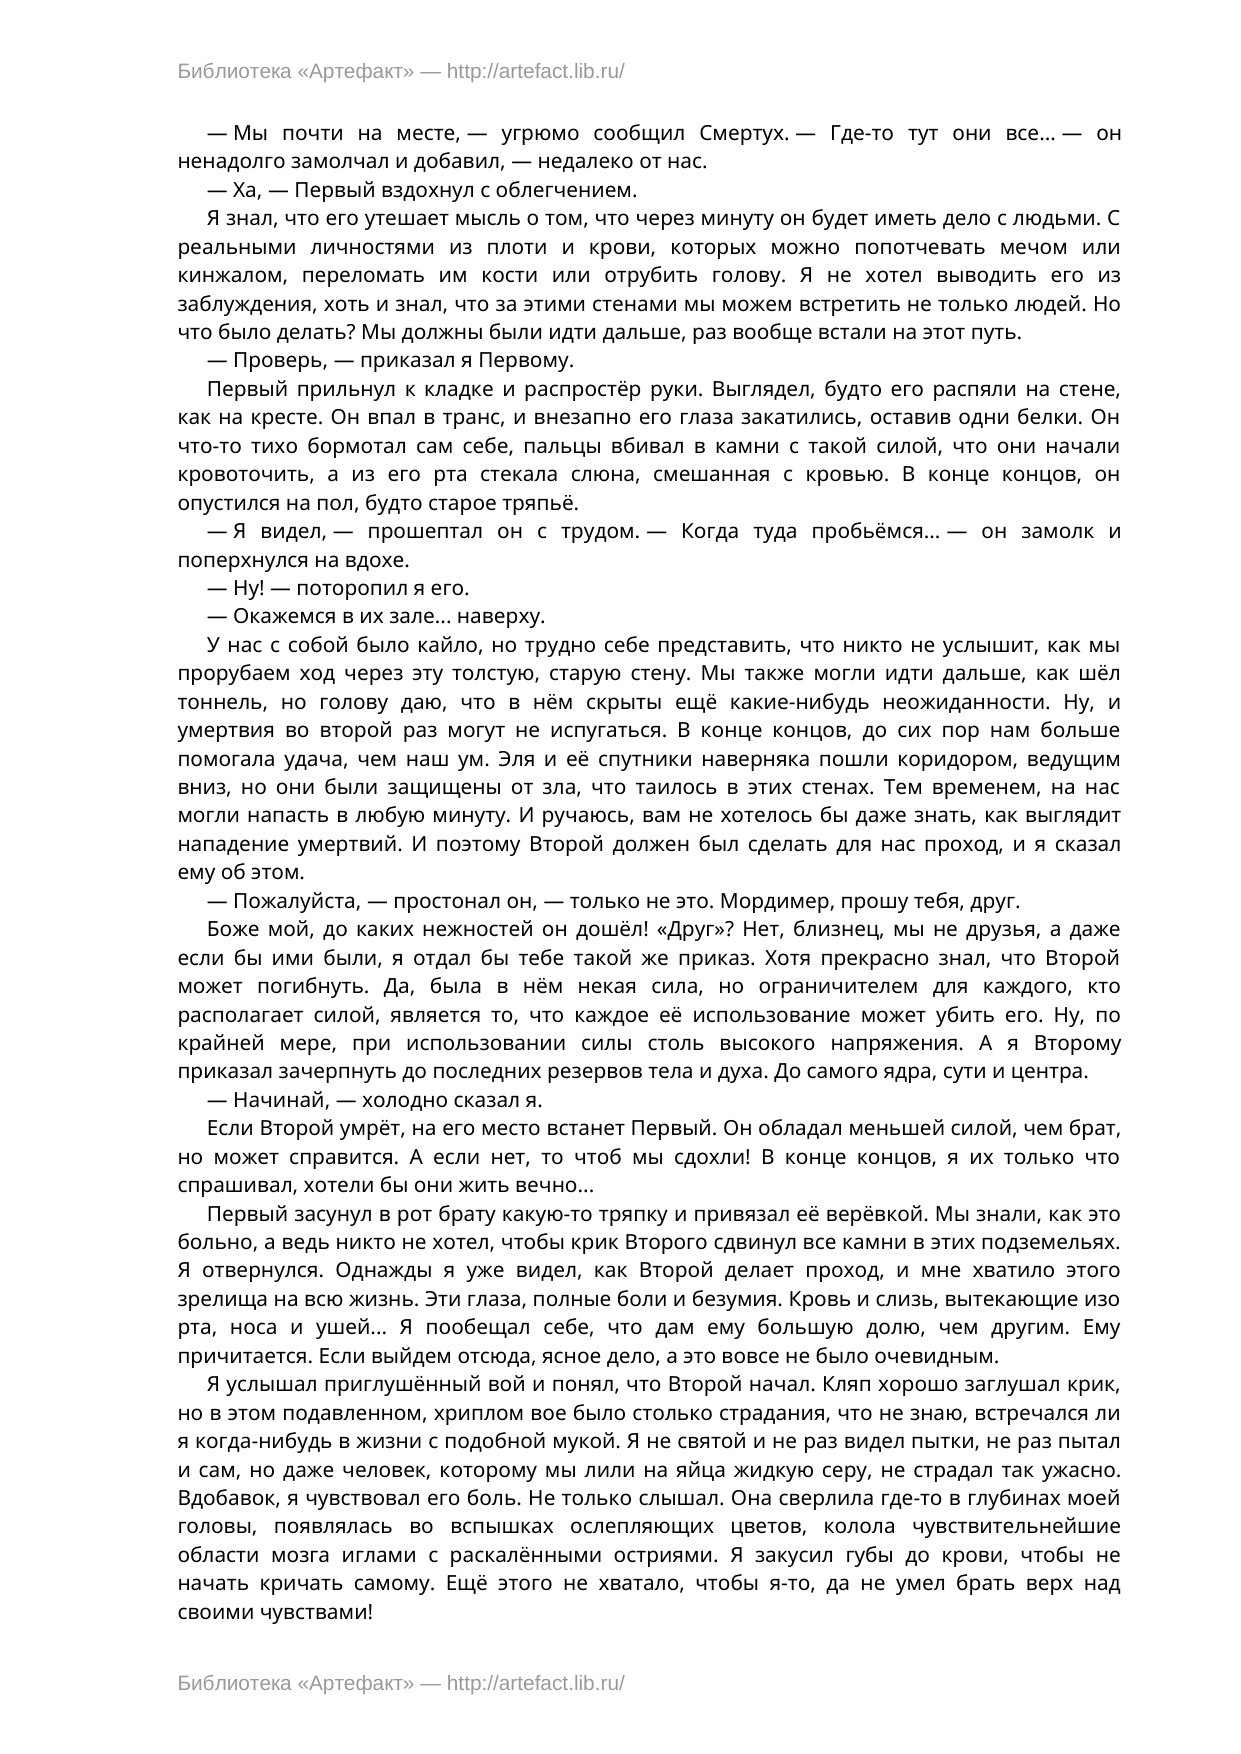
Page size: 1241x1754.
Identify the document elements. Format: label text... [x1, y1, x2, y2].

text — Ну! — поторопил я его. [177, 573, 1122, 602]
text У нас с собой было кайло, но трудно себе представить, что никто не услышит, как мы прорубаем ход через эту толстую, старую стену. Мы также могли идти дальше, как шёл тоннель, но голову даю, что в нём скрыты ещё какие-нибудь неожиданности. Ну, и умертвия во второй раз могут не испугаться. В конце концов, до сих пор нам больше помогала удача, чем наш ум. Эля и её спутники наверняка пошли коридором, ведущим вниз, но они были защищены от зла, что таилось в этих стенах. Тем временем, на нас могли напасть в любую минуту. И ручаюсь, вам не хотелось бы даже знать, как выглядит нападение умертвий. И поэтому Второй должен был сделать для нас проход, и я сказал ему об этом. [177, 630, 1122, 886]
text — Проверь, — приказал я Первому. [177, 346, 1122, 374]
text Боже мой, до каких нежностей он дошёл! «Друг»? Нет, близнец, мы не друзья, а даже если бы ими были, я отдал бы тебе такой же приказ. Хотя прекрасно знал, что Второй может погибнуть. Да, была в нём некая сила, но ограничителем для каждого, кто располагает силой, является то, что каждое её использование может убить его. Ну, по крайней мере, при использовании силы столь высокого напряжения. А я Второму приказал зачерпнуть до последних резервов тела и духа. До самого ядра, сути и центра. [177, 914, 1122, 1085]
text Если Второй умрёт, на его место встанет Первый. Он обладал меньшей силой, чем брат, но может справится. А если нет, то чтоб мы сдохли! В конце концов, я их только что спрашивал, хотели бы они жить вечно... [177, 1113, 1122, 1199]
text — Мы почти на месте, — угрюмо сообщил Смертух. — Где-то тут они все... — он ненадолго замолчал и добавил, — недалеко от нас. [177, 118, 1122, 175]
text — Пожалуйста, — простонал он, — только не это. Мордимер, прошу тебя, друг. [177, 886, 1122, 914]
text — Окажемся в их зале... наверху. [177, 602, 1122, 630]
text — Начинай, — холодно сказал я. [177, 1085, 1122, 1113]
text Первый прильнул к кладке и распростёр руки. Выглядел, будто его распяли на стене, как на кресте. Он впал в транс, и внезапно его глаза закатились, оставив одни белки. Он что-то тихо бормотал сам себе, пальцы вбивал в камни с такой силой, что они начали кровоточить, а из его рта стекала слюна, смешанная с кровью. В конце концов, он опустился на пол, будто старое тряпьё. [177, 374, 1122, 516]
text — Ха, — Первый вздохнул с облегчением. [177, 175, 1122, 203]
text — Я видел, — прошептал он с трудом. — Когда туда пробьёмся... — он замолк и поперхнулся на вдохе. [177, 516, 1122, 573]
text Я услышал приглушённый вой и понял, что Второй начал. Кляп хорошо заглушал крик, но в этом подавленном, хриплом вое было столько страдания, что не знаю, встречался ли я когда-нибудь в жизни с подобной мукой. Я не святой и не раз видел пытки, не раз пытал и сам, но даже человек, которому мы лили на яйца жидкую серу, не страдал так ужасно. Вдобавок, я чувствовал его боль. Не только слышал. Она сверлила где-то в глубинах моей головы, появлялась во вспышках ослепляющих цветов, колола чувствительнейшие области мозга иглами с раскалёнными остриями. Я закусил губы до крови, чтобы не начать кричать самому. Ещё этого не хватало, чтобы я-то, да не умел брать верх над своими чувствами! [177, 1369, 1122, 1625]
text Первый засунул в рот брату какую-то тряпку и привязал её верёвкой. Мы знали, как это больно, а ведь никто не хотел, чтобы крик Второго сдвинул все камни в этих подземельях. Я отвернулся. Однажды я уже видел, как Второй делает проход, и мне хватило этого зрелища на всю жизнь. Эти глаза, полные боли и безумия. Кровь и слизь, вытекающие изо рта, носа и ушей... Я пообещал себе, что дам ему большую долю, чем другим. Ему причитается. Если выйдем отсюда, ясное дело, а это вовсе не было очевидным. [177, 1199, 1122, 1369]
text Я знал, что его утешает мысль о том, что через минуту он будет иметь дело с людьми. С реальными личностями из плоти и крови, которых можно попотчевать мечом или кинжалом, переломать им кости или отрубить голову. Я не хотел выводить его из заблуждения, хоть и знал, что за этими стенами мы можем встретить не только людей. Но что было делать? Мы должны были идти дальше, раз вообще встали на этот путь. [177, 203, 1122, 346]
